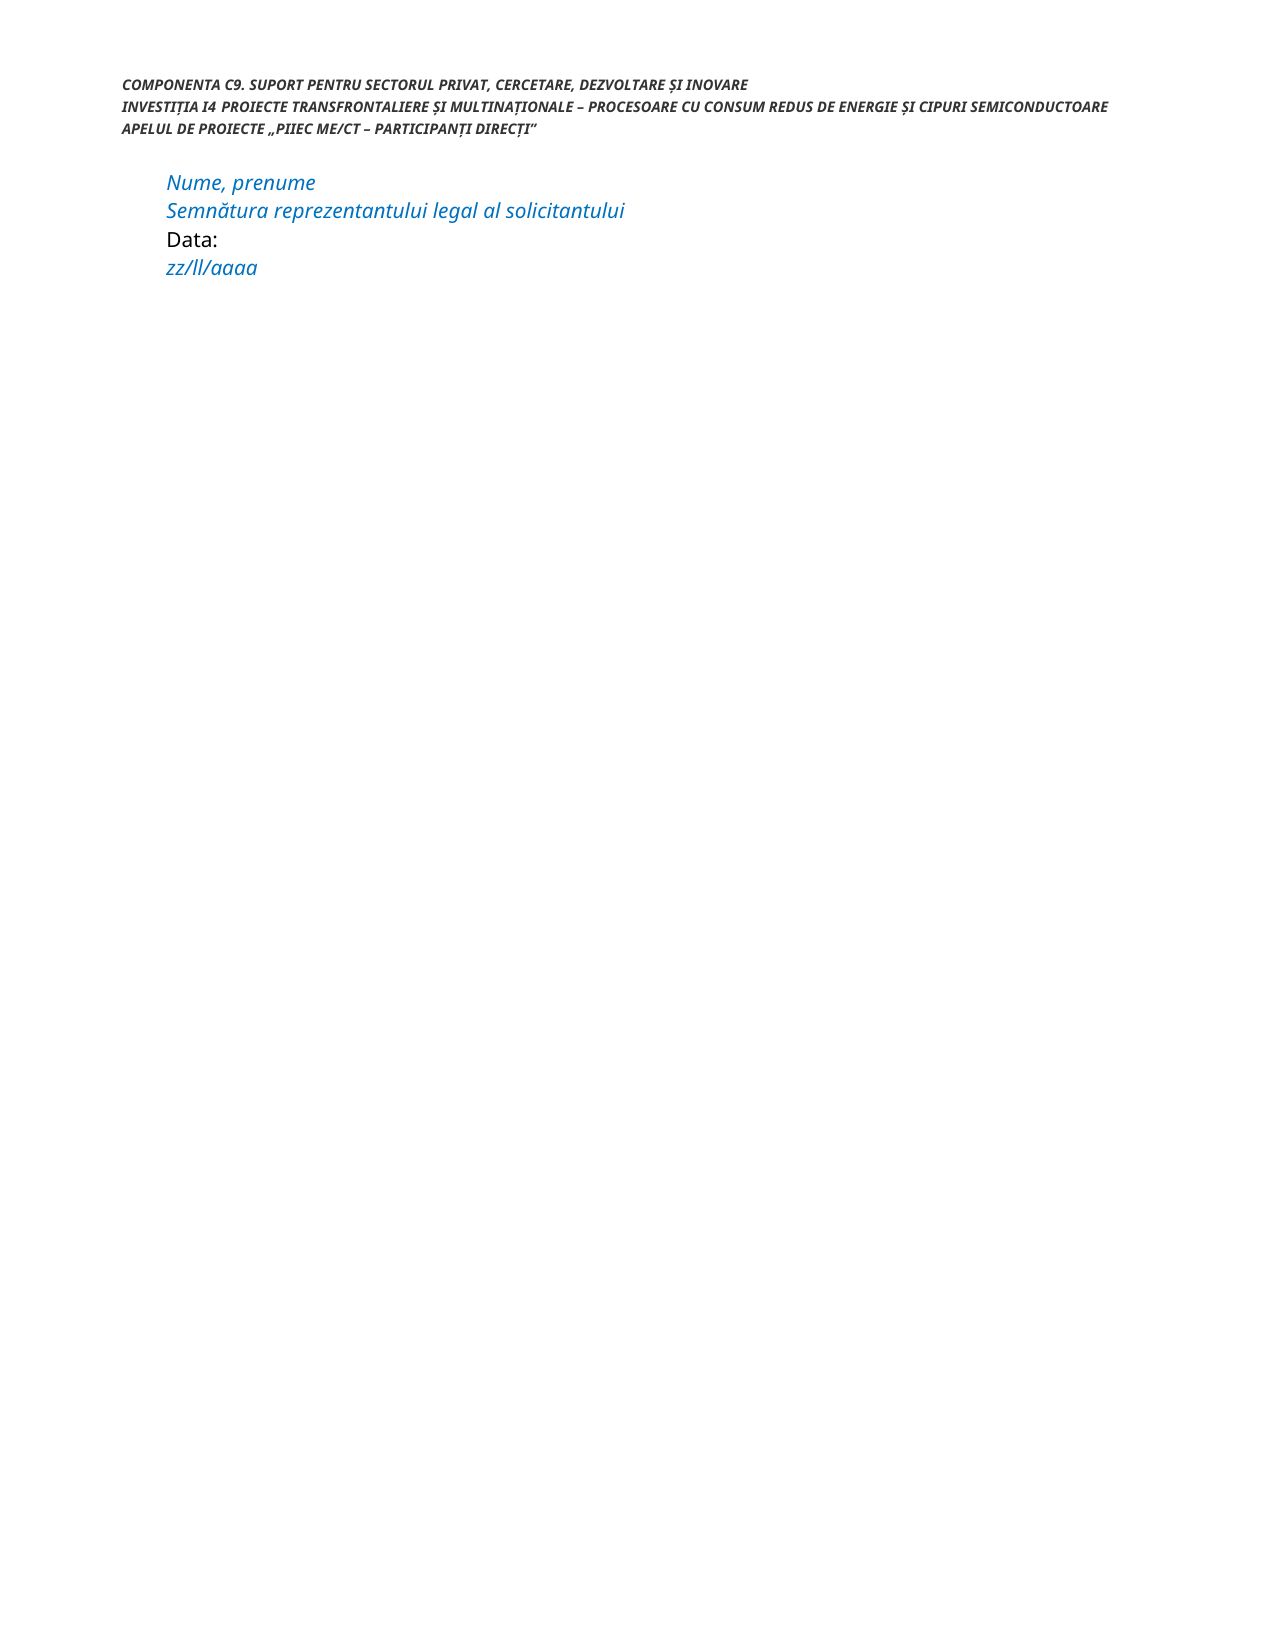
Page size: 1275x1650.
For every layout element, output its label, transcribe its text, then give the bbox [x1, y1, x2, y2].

text zz/ll/aaaa [166, 253, 1181, 282]
text Data: [166, 225, 1181, 253]
text Nume, prenume [166, 168, 1181, 196]
text Semnătura reprezentantului legal al solicitantului [166, 196, 1181, 225]
